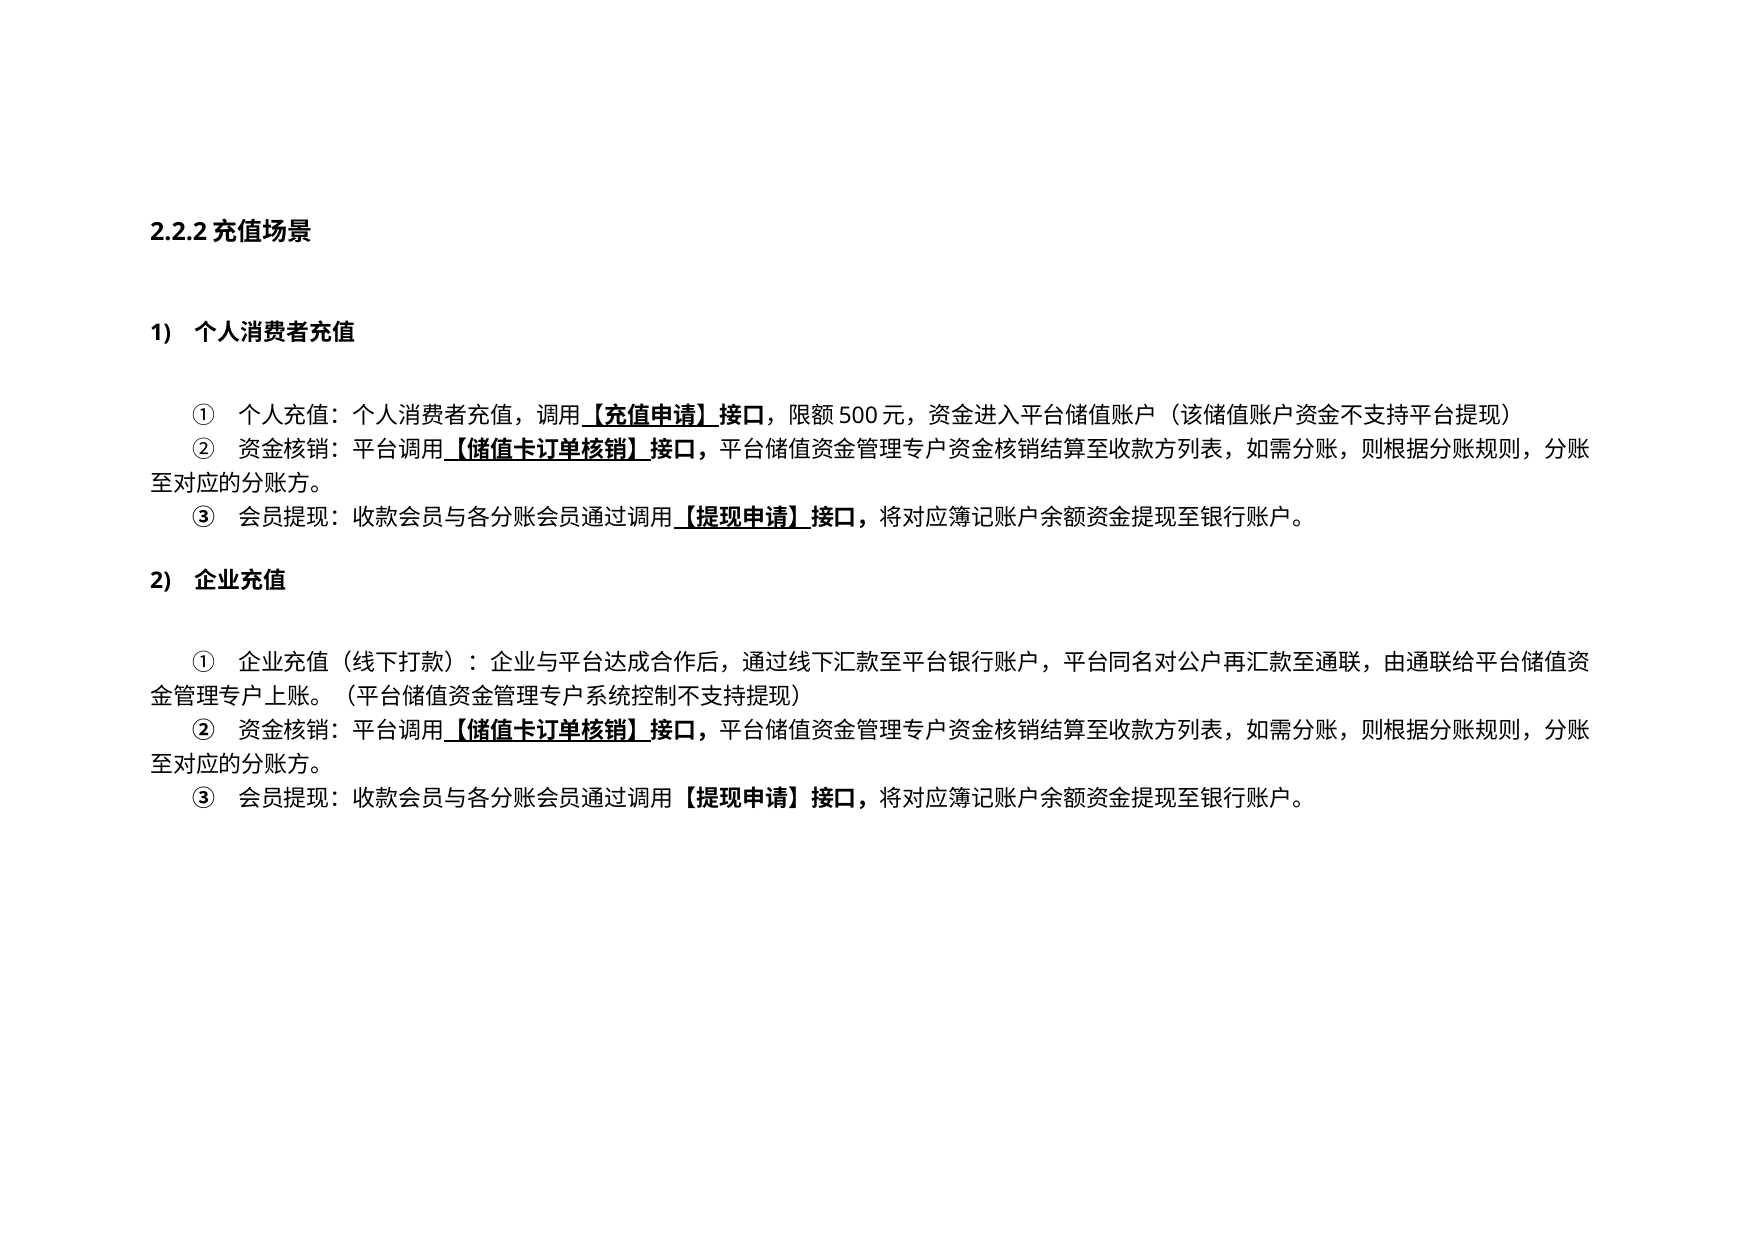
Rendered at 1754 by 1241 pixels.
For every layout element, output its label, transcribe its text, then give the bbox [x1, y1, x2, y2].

list 资金核销：平台调用【储值卡订单核销】接口，平台储值资金管理专户资金核销结算至收款方列表，如需分账，则根据分账规则，分账至对应的分账方。 [150, 712, 1604, 779]
list 个人消费者充值 [150, 314, 1604, 348]
list 企业充值 [150, 561, 1604, 595]
list 个人充值：个人消费者充值，调用【充值申请】接口，限额500元，资金进入平台储值账户（该储值账户资金不支持平台提现） [150, 396, 1604, 430]
list 会员提现：收款会员与各分账会员通过调用【提现申请】接口，将对应簿记账户余额资金提现至银行账户。 [150, 779, 1604, 813]
list 资金核销：平台调用【储值卡订单核销】接口，平台储值资金管理专户资金核销结算至收款方列表，如需分账，则根据分账规则，分账至对应的分账方。 [150, 430, 1604, 498]
text 2.2.2充值场景 [150, 196, 1604, 263]
list 会员提现：收款会员与各分账会员通过调用【提现申请】接口，将对应簿记账户余额资金提现至银行账户。 [150, 498, 1604, 532]
list 企业充值（线下打款）：企业与平台达成合作后，通过线下汇款至平台银行账户，平台同名对公户再汇款至通联，由通联给平台储值资金管理专户上账。（平台储值资金管理专户系统控制不支持提现） [150, 644, 1604, 712]
